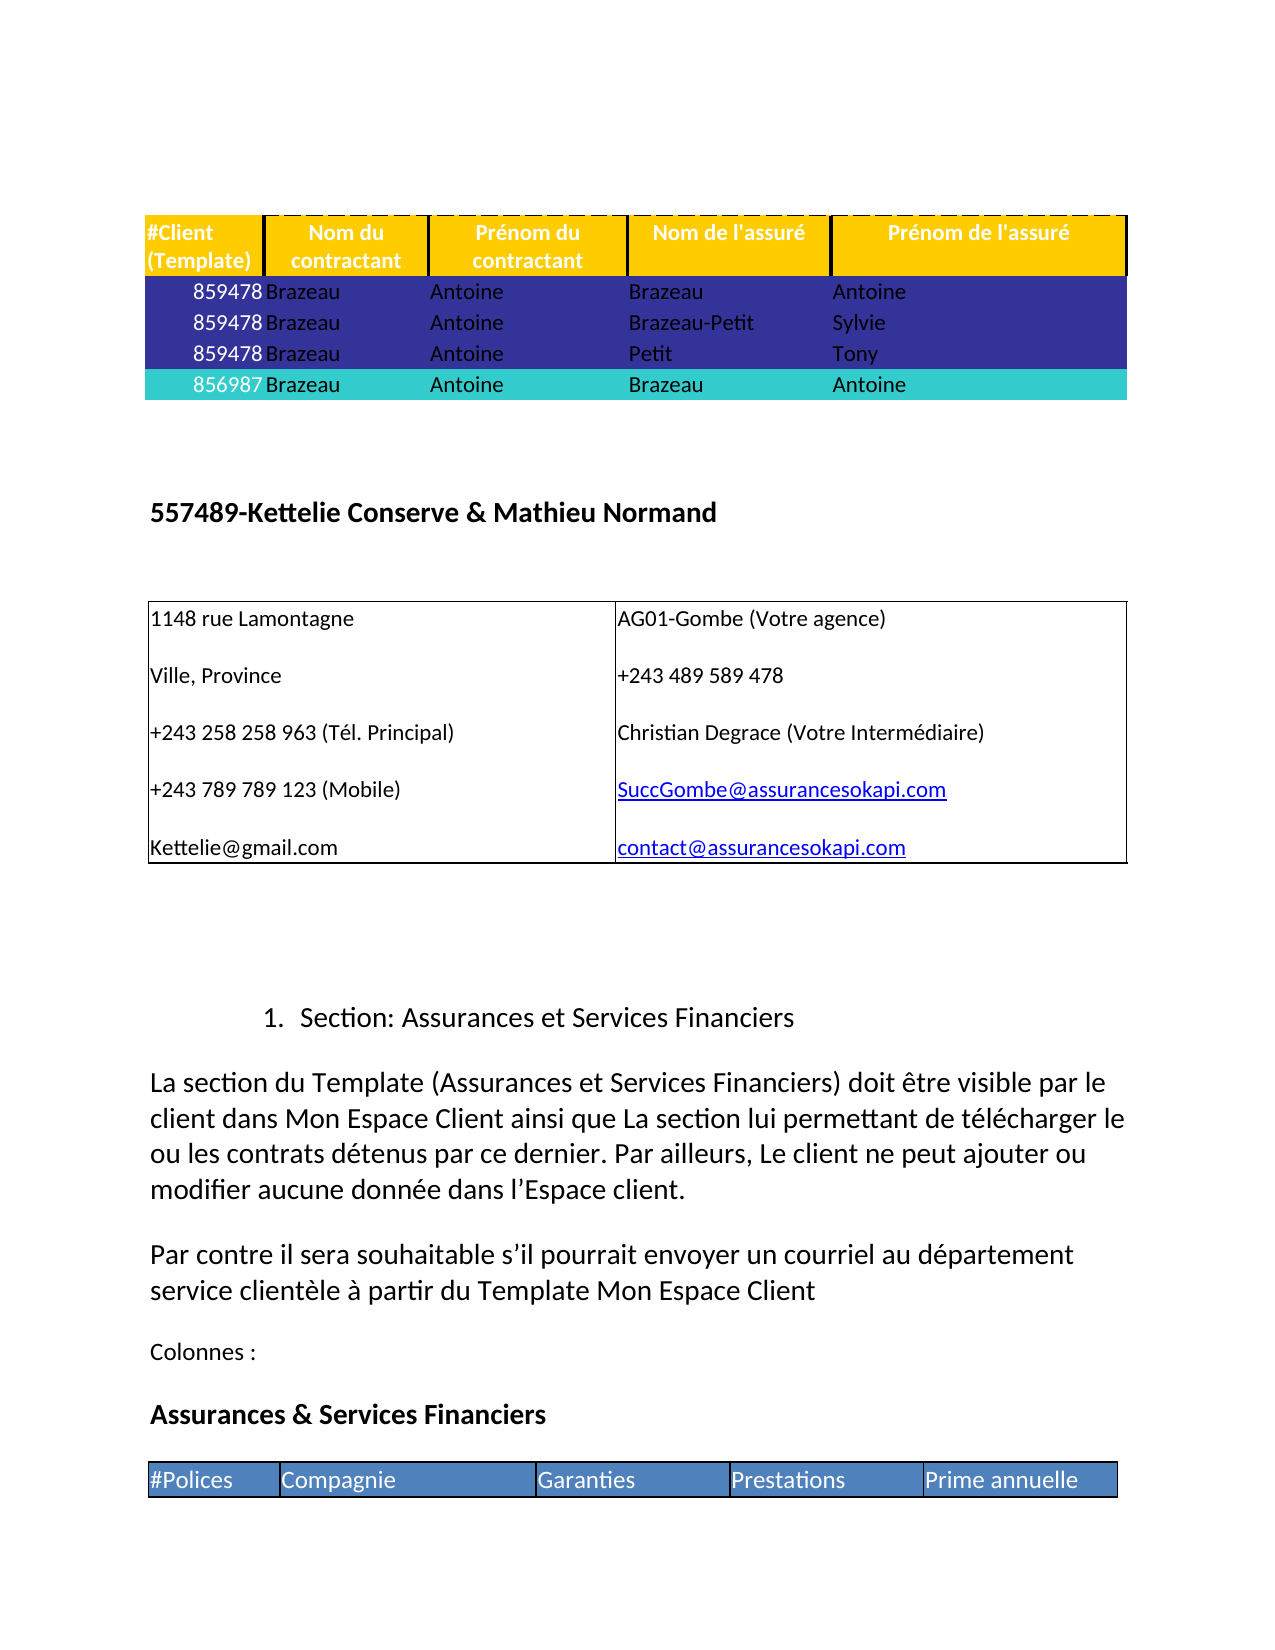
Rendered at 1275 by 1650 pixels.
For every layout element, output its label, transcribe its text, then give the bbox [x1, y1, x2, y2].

table_header Prénom de l'assuré [833, 215, 1125, 276]
table_header #Polices [149, 1463, 279, 1496]
text Assurances & Services Financiers [150, 1396, 1125, 1432]
text La section du Template (Assurances et Services Financiers) doit être visible par le client dans Mon Espace Client ainsi que La section lui permettant de télécharger le ou les contrats détenus par ce dernier. Par ailleurs, Le client ne peut ajouter ou modifier aucune donnée dans l’Espace client. [150, 1064, 1125, 1207]
table_cell Antoine [428, 307, 627, 338]
table_cell Antoine [428, 276, 627, 307]
table_cell Brazeau [627, 276, 831, 307]
table_cell Brazeau [264, 276, 428, 307]
table_cell 859478 [145, 276, 264, 307]
table_header Nom du contractant [266, 215, 427, 276]
table_cell Brazeau [264, 338, 428, 369]
table_cell 859478 [145, 338, 264, 369]
table_cell Brazeau [264, 307, 428, 338]
table_cell Brazeau [627, 369, 831, 400]
table_cell 856987 [145, 369, 264, 400]
text Colonnes : [150, 1336, 1125, 1367]
text Par contre il sera souhaitable s’il pourrait envoyer un courriel au département service clientèle à partir du Template Mon Espace Client [150, 1236, 1125, 1307]
table_header Prestations [731, 1463, 923, 1496]
table_cell 859478 [145, 307, 264, 338]
table_cell Brazeau [264, 369, 428, 400]
table_header Prénom du contractant [430, 215, 626, 276]
text 557489-Kettelie Conserve & Mathieu Normand [150, 494, 1125, 530]
table_header 1148 rue Lamontagne Ville, Province +243 258 258 963 (Tél. Principal) +243 789 789 123 (Mobile) Kettelie@gmail.com [149, 602, 615, 862]
table_header #Client (Template) [145, 215, 262, 276]
table_cell Antoine [831, 369, 1127, 400]
table_cell Tony [831, 338, 1127, 369]
list Section: Assurances et Services Financiers [262, 999, 1125, 1035]
table_cell Antoine [428, 338, 627, 369]
table_header Compagnie [281, 1463, 535, 1496]
table_cell Antoine [831, 276, 1127, 307]
table_cell Sylvie [831, 307, 1127, 338]
table_cell Brazeau-Petit [627, 307, 831, 338]
table_header Nom de l'assuré [629, 215, 831, 276]
table_header Prime annuelle [924, 1463, 1117, 1496]
table_cell Petit [627, 338, 831, 369]
table_header AG01-Gombe (Votre agence) +243 489 589 478 Christian Degrace (Votre Intermédiaire) SuccGombe@assurancesokapi.com contact@assurancesokapi.com [616, 602, 1126, 862]
table_cell Antoine [428, 369, 627, 400]
table_header Garanties [537, 1463, 729, 1496]
